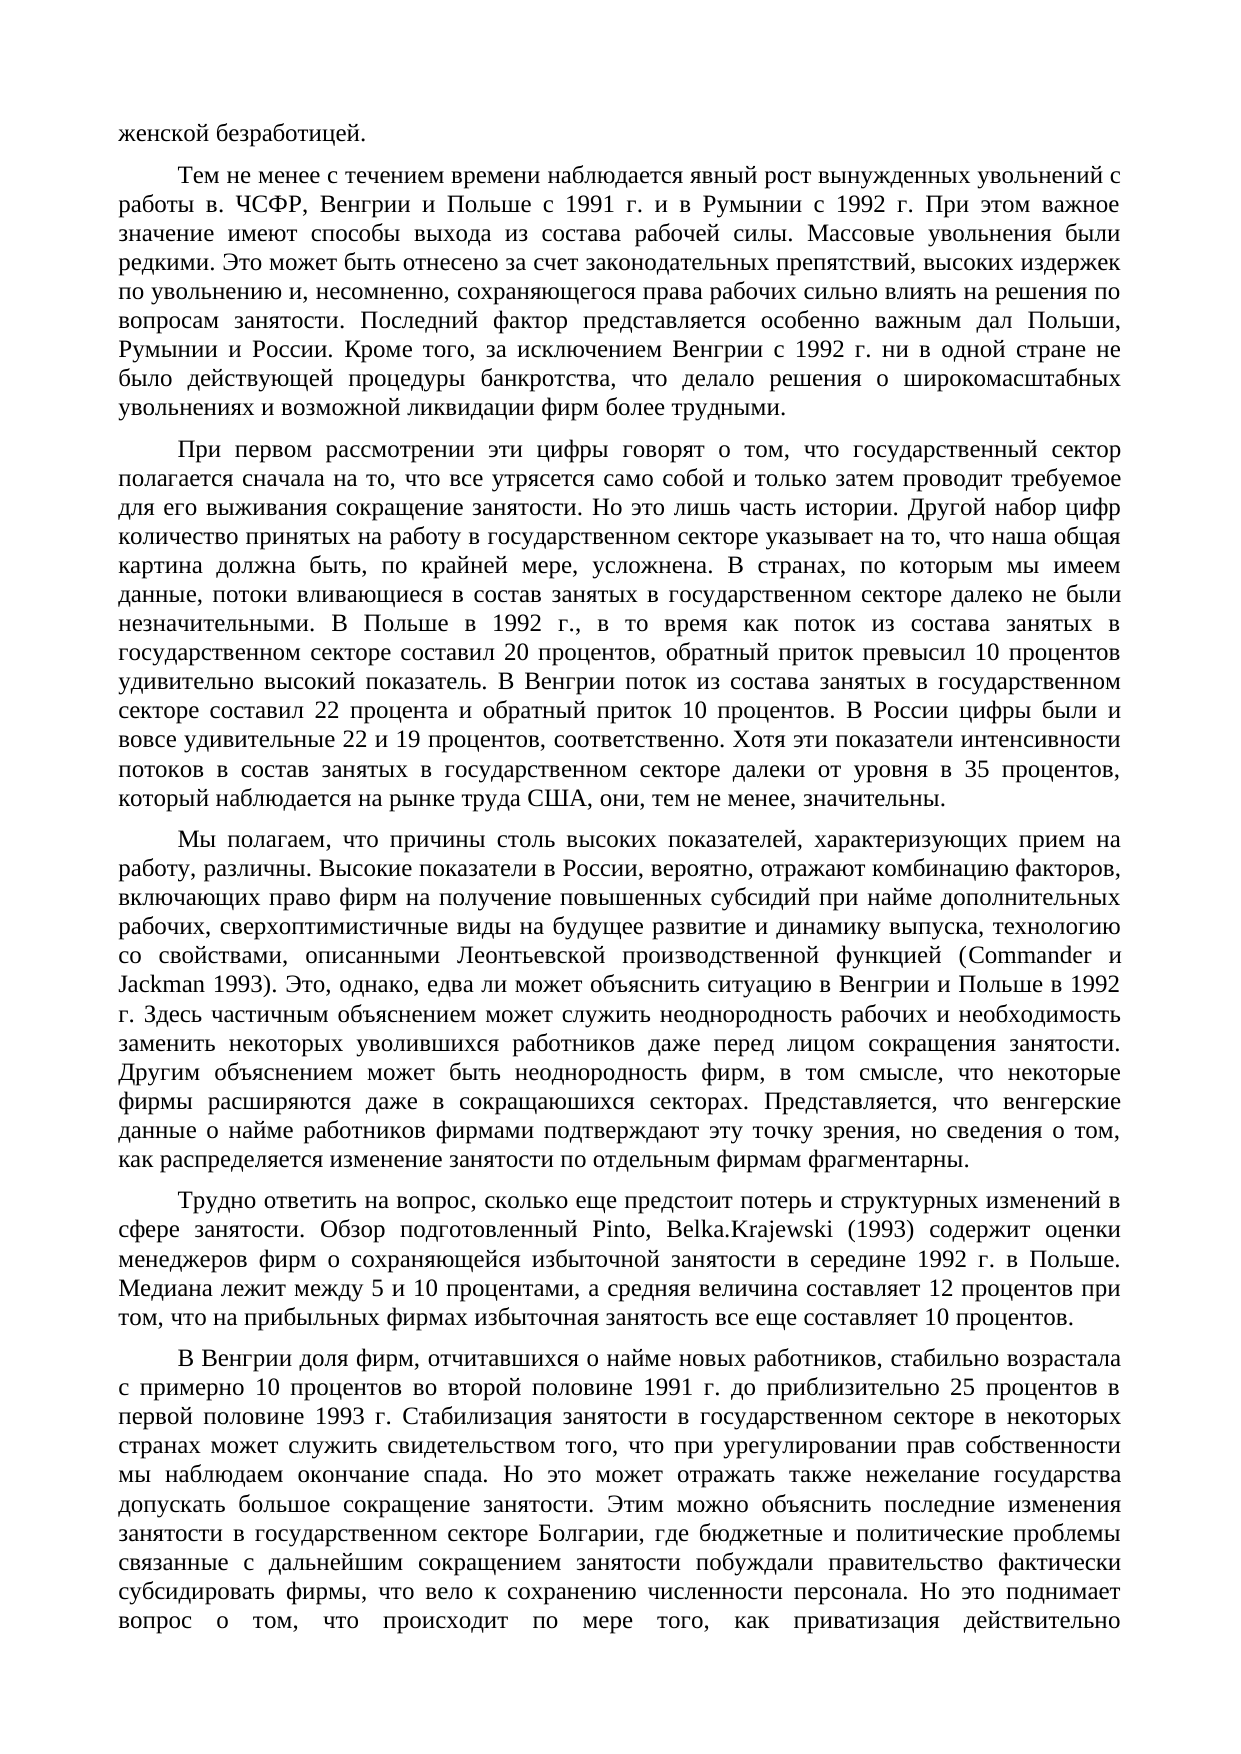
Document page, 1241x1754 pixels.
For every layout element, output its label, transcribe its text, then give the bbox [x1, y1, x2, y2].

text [118, 1343, 1122, 1634]
text Мы полагаем, что причины столь высоких показателей, характеризующих прием на работу, различны. Высокие показатели в России, вероятно, отражают комбинацию факторов, включающих право фирм на получение повышенных субсидий при найме дополнительных рабочих, сверхоптимистичные виды на будущее развитие и динамику выпуска, технологию со свойствами, описанными Леонтьевской производственной функцией (Commander и Jackman 1993). Это, однако, едва ли может объяснить ситуацию в Венгрии и Польше в 1992 г. Здесь частичным объяснением может служить неоднородность рабочих и необходимость заменить некоторых уволившихся работников даже перед лицом сокращения занятости. Другим объяснением может быть неоднородность фирм, в том смысле, что некоторые фирмы расширяются даже в сокращаюшихся секторах. Представляется, что венгерские данные о найме работников фирмами подтверждают эту точку зрения, но сведения о том, как распределяется изменение занятости по отдельным фирмам фрагментарны. [118, 824, 1122, 1173]
text Трудно ответить на вопрос, сколько еще предстоит потерь и структурных изменений в сфере занятости. Обзор подготовленный Pinto, Belka.Krajewski (1993) содержит оценки менеджеров фирм о сохраняющейся избыточной занятости в середине 1992 г. в Польше. Медиана лежит между 5 и 10 процентами, а средняя величина составляет 12 процентов при том, что на прибыльных фирмах избыточная занятость все еще составляет 10 процентов. [118, 1185, 1122, 1331]
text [118, 118, 1122, 147]
text Тем не менее с течением времени наблюдается явный рост вынужденных увольнений с работы в. ЧСФР, Венгрии и Польше с 1991 г. и в Румынии с 1992 г. При этом важное значение имеют способы выхода из состава рабочей силы. Массовые увольнения были редкими. Это может быть отнесено за счет законодательных препятствий, высоких издержек по увольнению и, несомненно, сохраняющегося права рабочих сильно влиять на решения по вопросам занятости. Последний фактор представляется особенно важным дал Польши, Румынии и России. Кроме того, за исключением Венгрии с 1992 г. ни в одной стране не было действующей процедуры банкротства, что делало решения о широкомасштабных увольнениях и возможной ликвидации фирм более трудными. [118, 160, 1122, 421]
text При первом рассмотрении эти цифры говорят о том, что государственный сектор полагается сначала на то, что все утрясется само собой и только затем проводит требуемое для его выживания сокращение занятости. Но это лишь часть истории. Другой набор цифр количество принятых на работу в государственном секторе указывает на то, что наша общая картина должна быть, по крайней мере, усложнена. В странах, по которым мы имеем данные, потоки вливающиеся в состав занятых в государственном секторе далеко не были незначительными. В Польше в 1992 г., в то время как поток из состава занятых в государственном секторе составил 20 процентов, обратный приток превысил 10 процентов удивительно высокий показатель. В Венгрии поток из состава занятых в государственном секторе составил 22 процента и обратный приток 10 процентов. В России цифры были и вовсе удивительные 22 и 19 процентов, соответственно. Хотя эти показатели интенсивности потоков в состав занятых в государственном секторе далеки от уровня в 35 процентов, который наблюдается на рынке труда США, они, тем не менее, значительны. [118, 434, 1122, 812]
